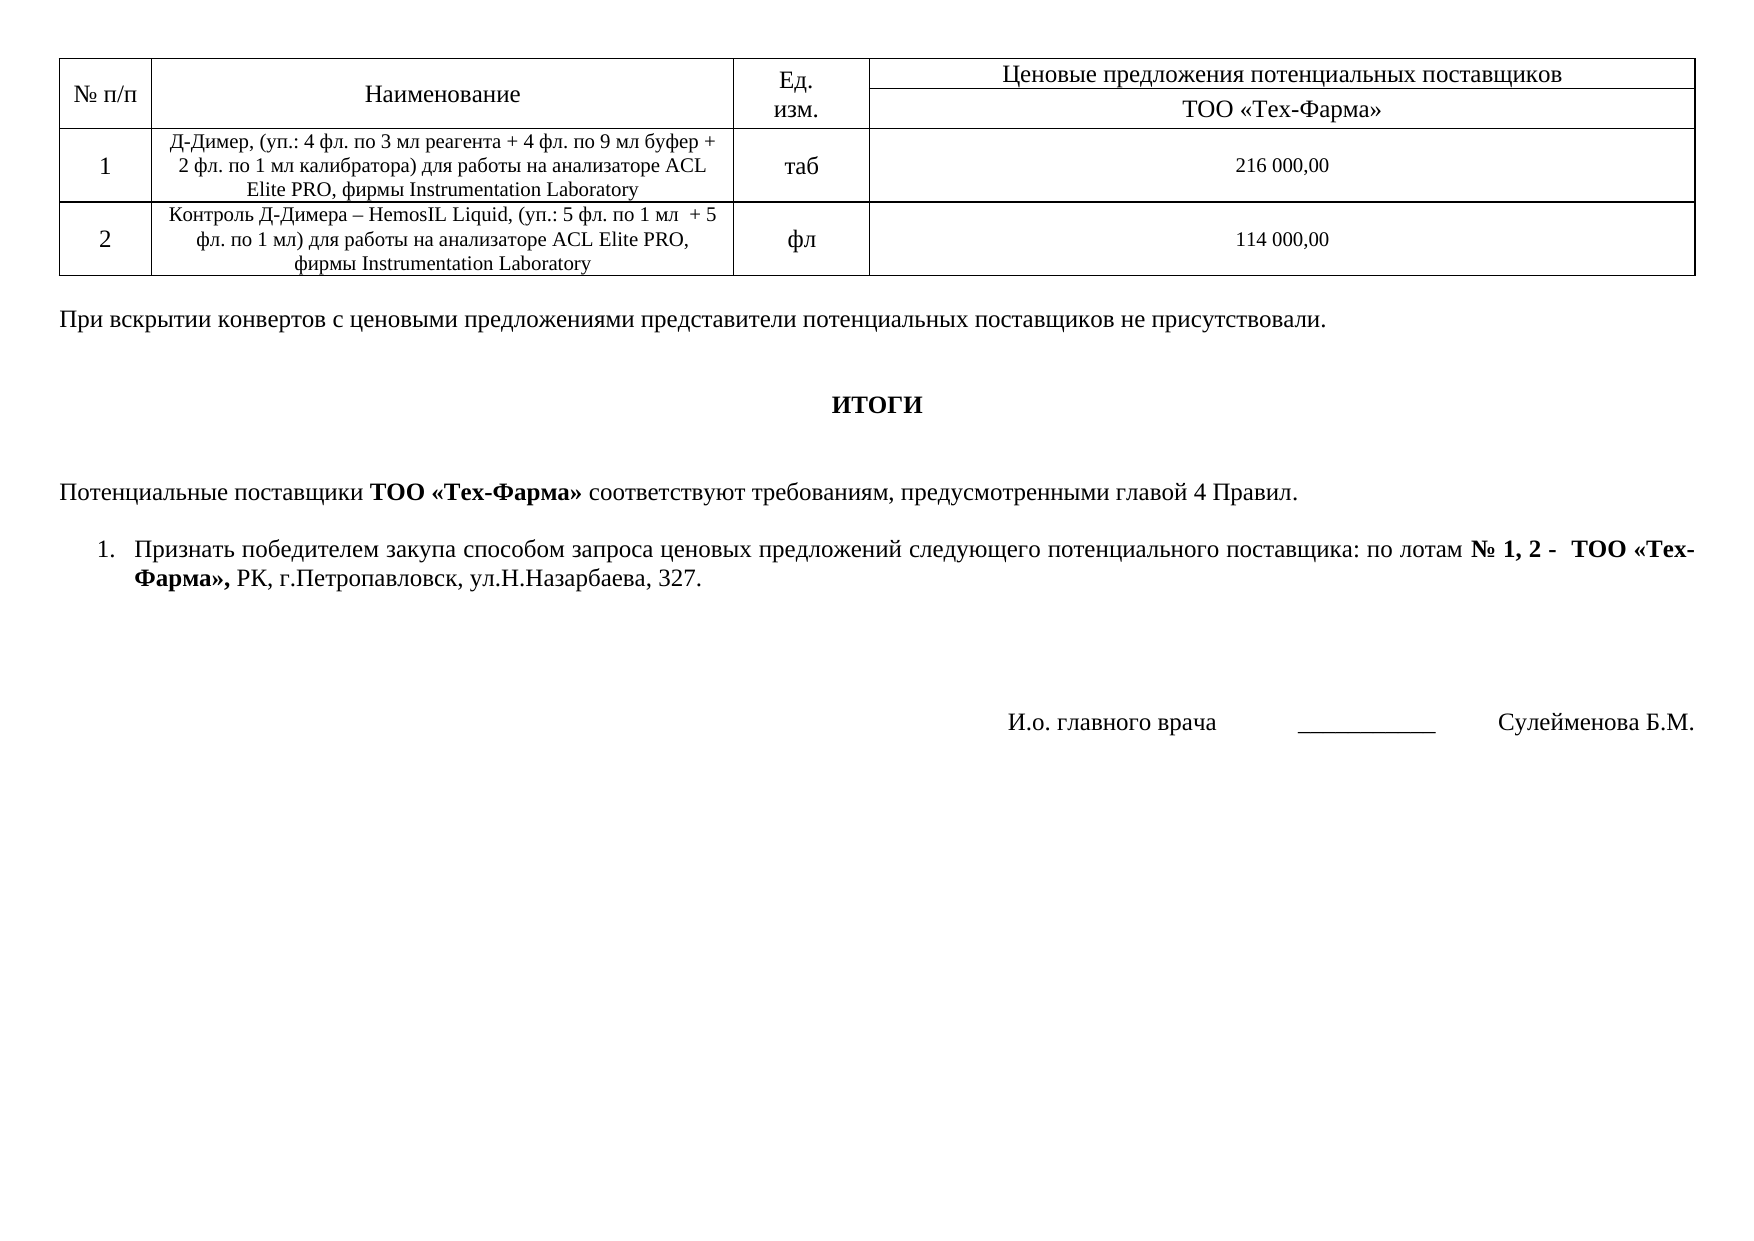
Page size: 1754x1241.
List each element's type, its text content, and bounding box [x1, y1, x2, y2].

table_cell 1 [60, 129, 151, 201]
table_header № п/п [60, 59, 151, 128]
table_cell 114 000,00 [870, 203, 1694, 274]
text И.о. главного врача ___________ Сулейменова Б.М. [59, 707, 1695, 736]
list Признать победителем закупа способом запроса ценовых предложений следующего потенциального поставщика: по лотам № 1, 2 - ТОО «Тех-Фарма», РК, г.Петропавловск, ул.Н.Назарбаева, 327. [97, 534, 1695, 592]
table_header Ед. изм. [734, 59, 869, 128]
table_cell 2 [60, 203, 151, 274]
text ИТОГИ [59, 391, 1695, 419]
table_header Ценовые предложения потенциальных поставщиков [870, 59, 1694, 88]
table_cell таб [734, 129, 869, 201]
text Потенциальные поставщики ТОО «Тех-Фарма» соответствуют требованиям, предусмотренными главой 4 Правил. [59, 477, 1695, 506]
table_cell Контроль Д-Димера – HemosIL Liquid, (уп.: 5 фл. по 1 мл + 5 фл. по 1 мл) для работы на анализаторе ACL Elite PRO, фирмы Instrumentation Laboratory [152, 203, 733, 274]
table_cell 216 000,00 [870, 129, 1694, 201]
table_cell фл [734, 203, 869, 274]
text При вскрытии конвертов с ценовыми предложениями представители потенциальных поставщиков не присутствовали. [59, 304, 1695, 333]
table_cell Д-Димер, (уп.: 4 фл. по 3 мл реагента + 4 фл. по 9 мл буфер + 2 фл. по 1 мл калибратора) для работы на анализаторе ACL Elite PRO, фирмы Instrumentation Laboratory [152, 129, 733, 201]
table_cell ТОО «Тех-Фарма» [870, 89, 1694, 128]
table_header Наименование [152, 59, 733, 128]
